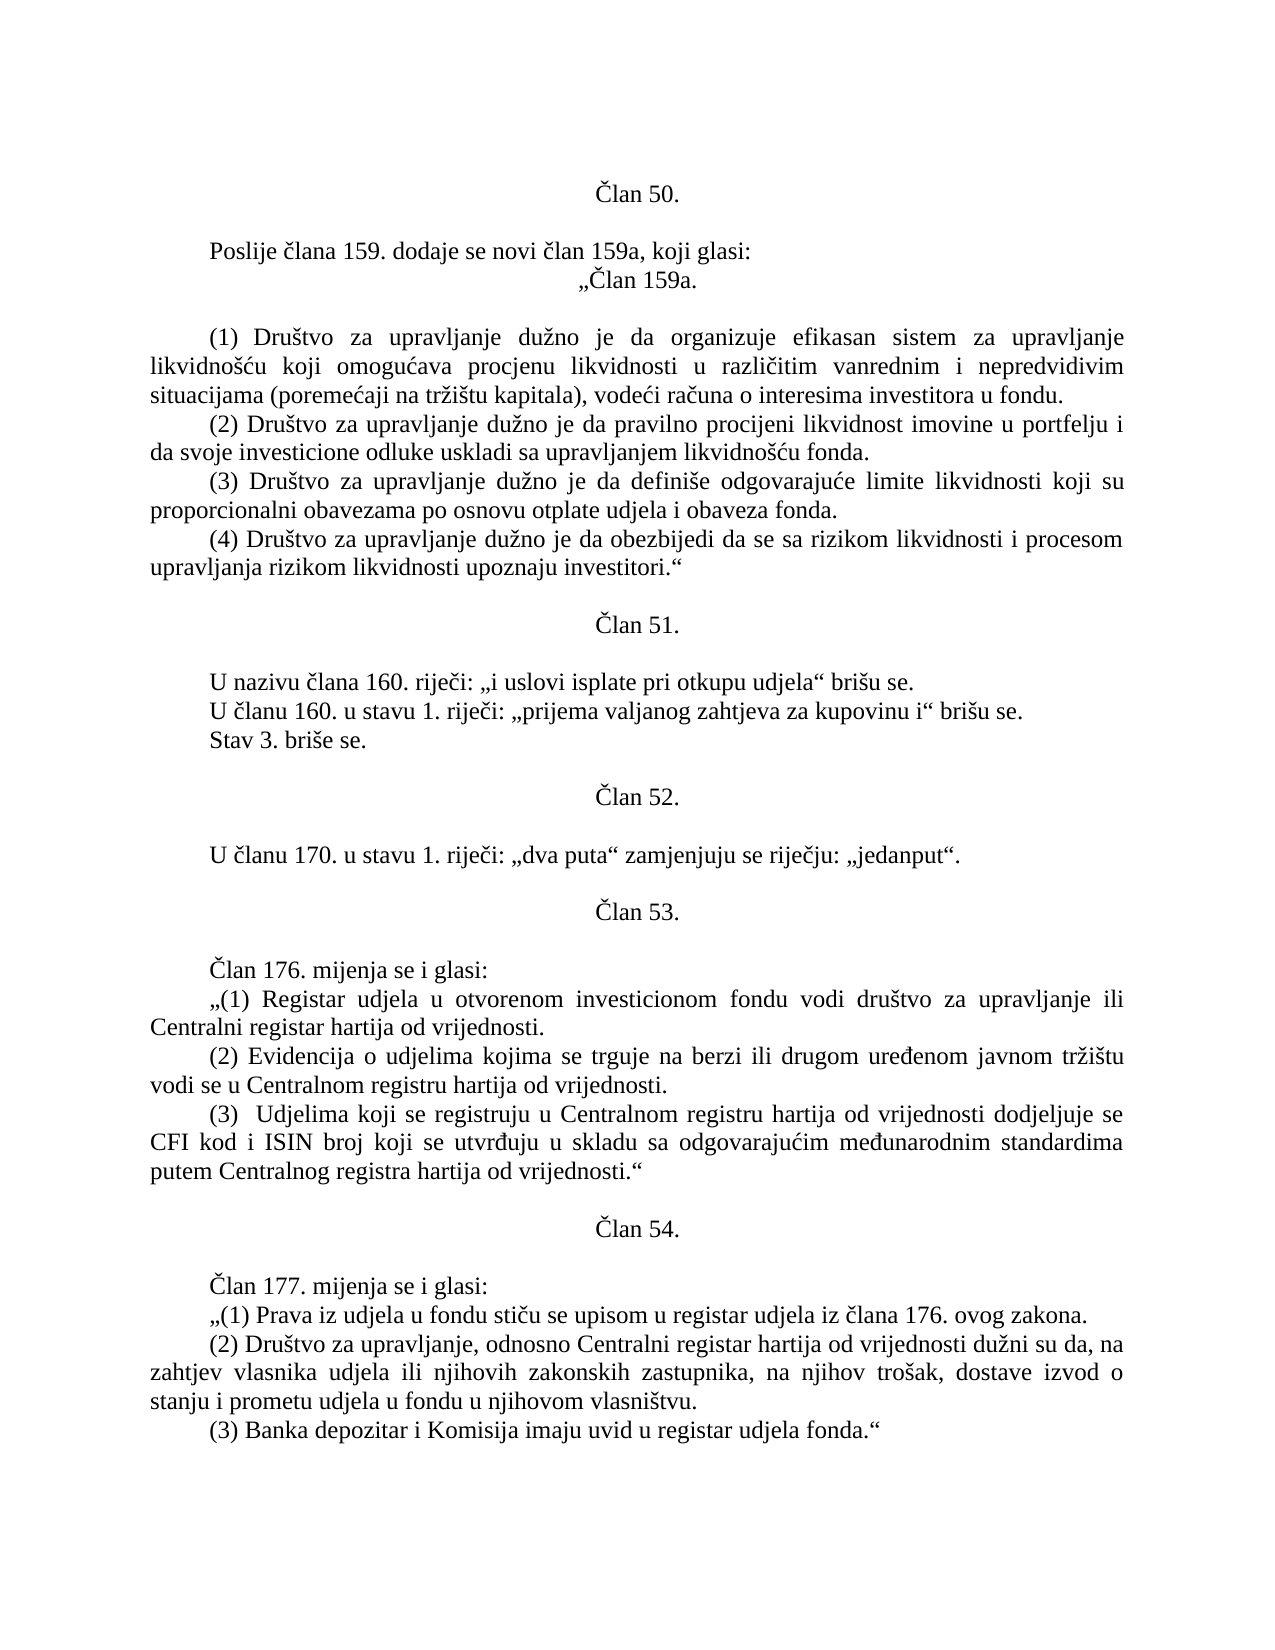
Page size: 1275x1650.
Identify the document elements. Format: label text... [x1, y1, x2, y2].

text (3) Društvo za upravljanje dužno je da definiše odgovarajuće limite likvidnosti koji su proporcionalni obavezama po osnovu otplate udjela i obaveza fonda. [150, 466, 1125, 524]
text U članu 160. u stavu 1. riječi: „prijema valjanog zahtjeva za kupovinu i“ brišu se. [150, 696, 1125, 725]
text (3) Banka depozitar i Komisija imaju uvid u registar udjela fonda.“ [150, 1415, 1125, 1444]
text „(1) Prava iz udjela u fondu stiču se upisom u registar udjela iz člana 176. ovog zakona. [150, 1300, 1125, 1329]
text Član 52. [150, 782, 1125, 811]
text Član 177. mijenja se i glasi: [150, 1271, 1125, 1300]
text U nazivu člana 160. riječi: „i uslovi isplate pri otkupu udjela“ brišu se. [150, 667, 1125, 696]
text (2) Evidencija o udjelima kojima se trguje na berzi ili drugom uređenom javnom tržištu vodi se u Centralnom registru hartija od vrijednosti. [150, 1041, 1125, 1099]
text Stav 3. briše se. [150, 725, 1125, 754]
text (2) Društvo za upravljanje dužno je da pravilno procijeni likvidnost imovine u portfelju i da svoje investicione odluke uskladi sa upravljanjem likvidnošću fonda. [150, 409, 1125, 466]
text (4) Društvo za upravljanje dužno je da obezbijedi da se sa rizikom likvidnosti i procesom upravljanja rizikom likvidnosti upoznaju investitori.“ [150, 524, 1125, 581]
text (1) Društvo za upravljanje dužno je da organizuje efikasan sistem za upravljanje likvidnošću koji omogućava procjenu likvidnosti u različitim vanrednim i nepredvidivim situacijama (poremećaji na tržištu kapitala), vodeći računa o interesima investitora u fondu. [150, 322, 1125, 409]
text Član 51. [150, 610, 1125, 639]
text Član 54. [150, 1214, 1125, 1242]
text Poslije člana 159. dodaje se novi član 159a, koji glasi: [150, 236, 1125, 265]
text Član 50. [150, 179, 1125, 207]
text (3) Udjelima koji se registruju u Centralnom registru hartija od vrijednosti dodjeljuje se CFI kod i ISIN broj koji se utvrđuju u skladu sa odgovarajućim međunarodnim standardima putem Centralnog registra hartija od vrijednosti.“ [150, 1099, 1125, 1185]
text Član 176. mijenja se i glasi: [150, 955, 1125, 984]
text (2) Društvo za upravljanje, odnosno Centralni registar hartija od vrijednosti dužni su da, na zahtjev vlasnika udjela ili njihovih zakonskih zastupnika, na njihov trošak, dostave izvod o stanju i prometu udjela u fondu u njihovom vlasništvu. [150, 1329, 1125, 1415]
text U članu 170. u stavu 1. riječi: „dva puta“ zamjenjuju se riječju: „jedanput“. [150, 840, 1125, 869]
text Član 53. [150, 897, 1125, 926]
text „Član 159a. [150, 265, 1125, 294]
text „(1) Registar udjela u otvorenom investicionom fondu vodi društvo za upravljanje ili Centralni registar hartija od vrijednosti. [150, 984, 1125, 1041]
